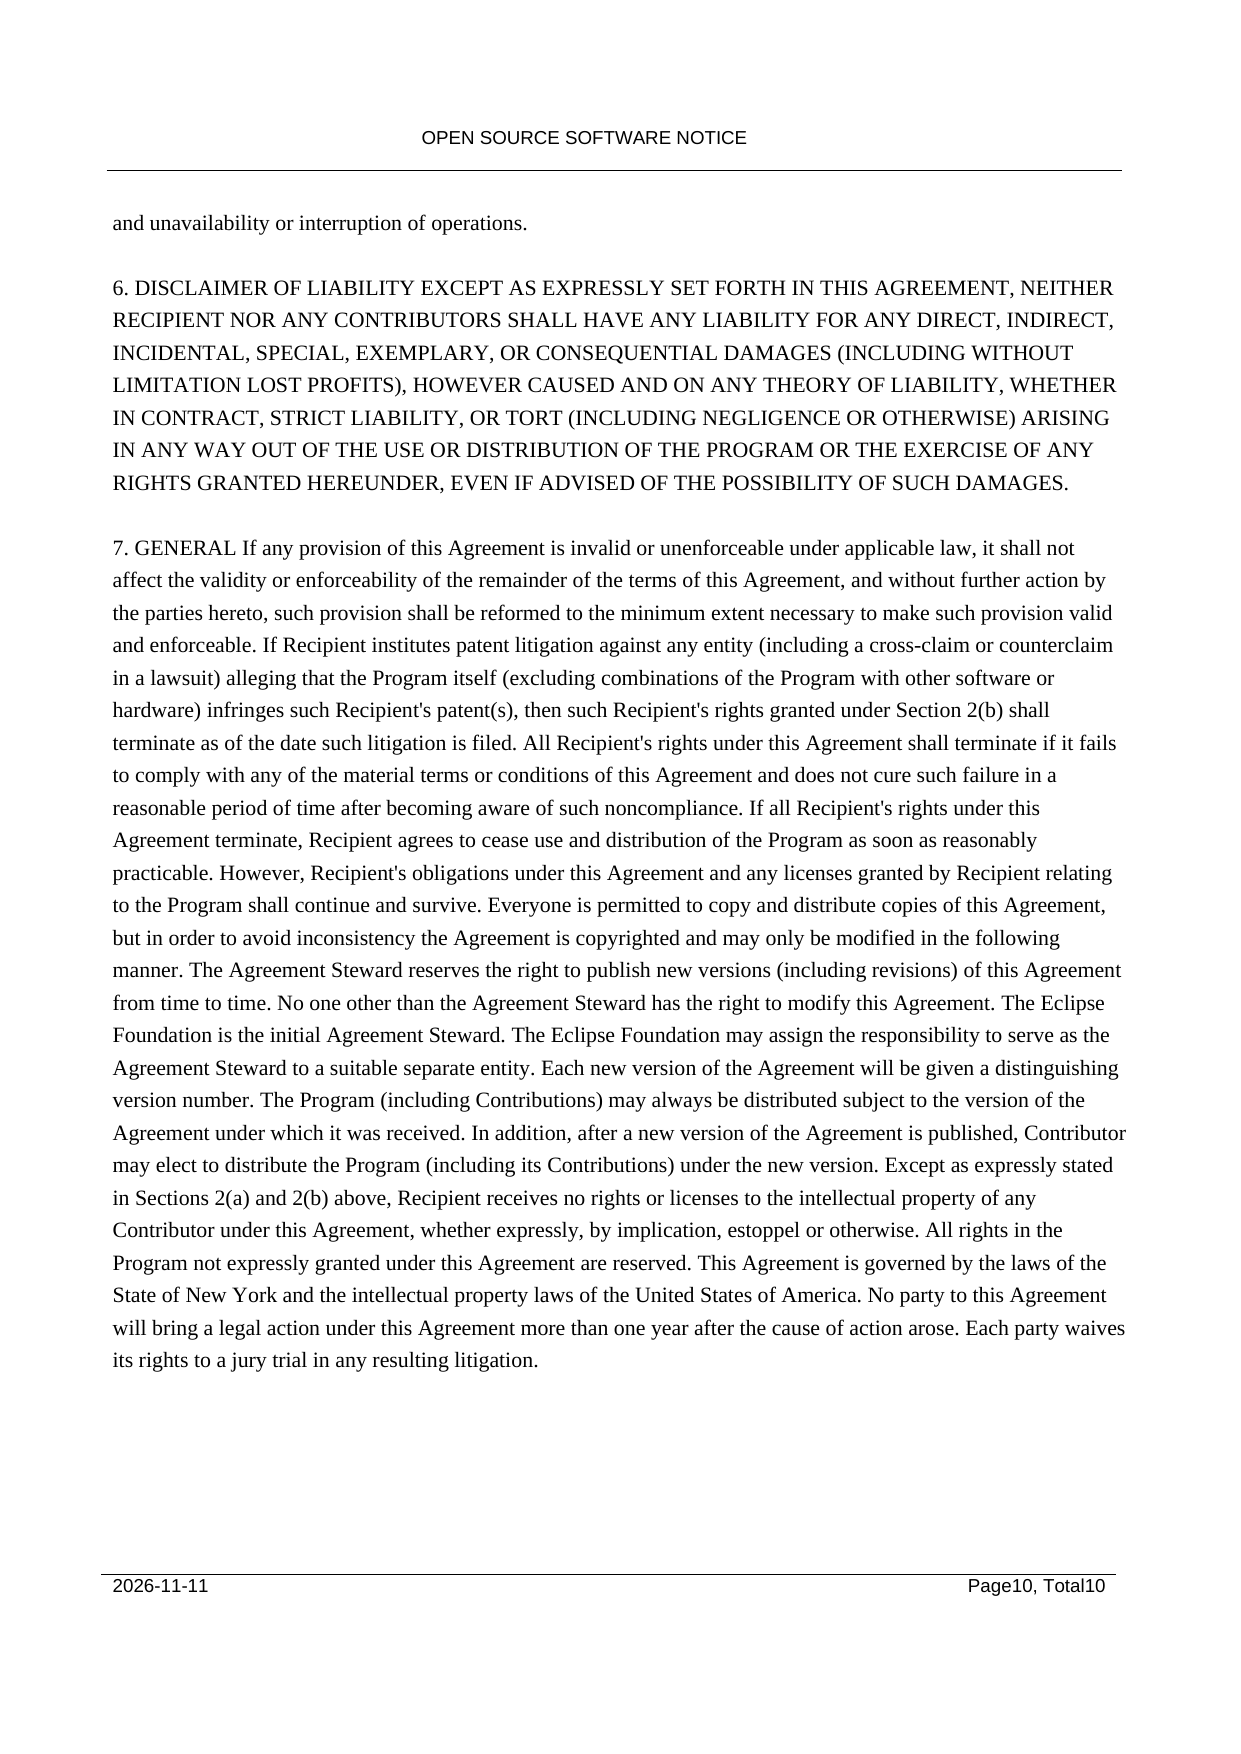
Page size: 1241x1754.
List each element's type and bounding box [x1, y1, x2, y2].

text [112, 206, 1128, 1409]
